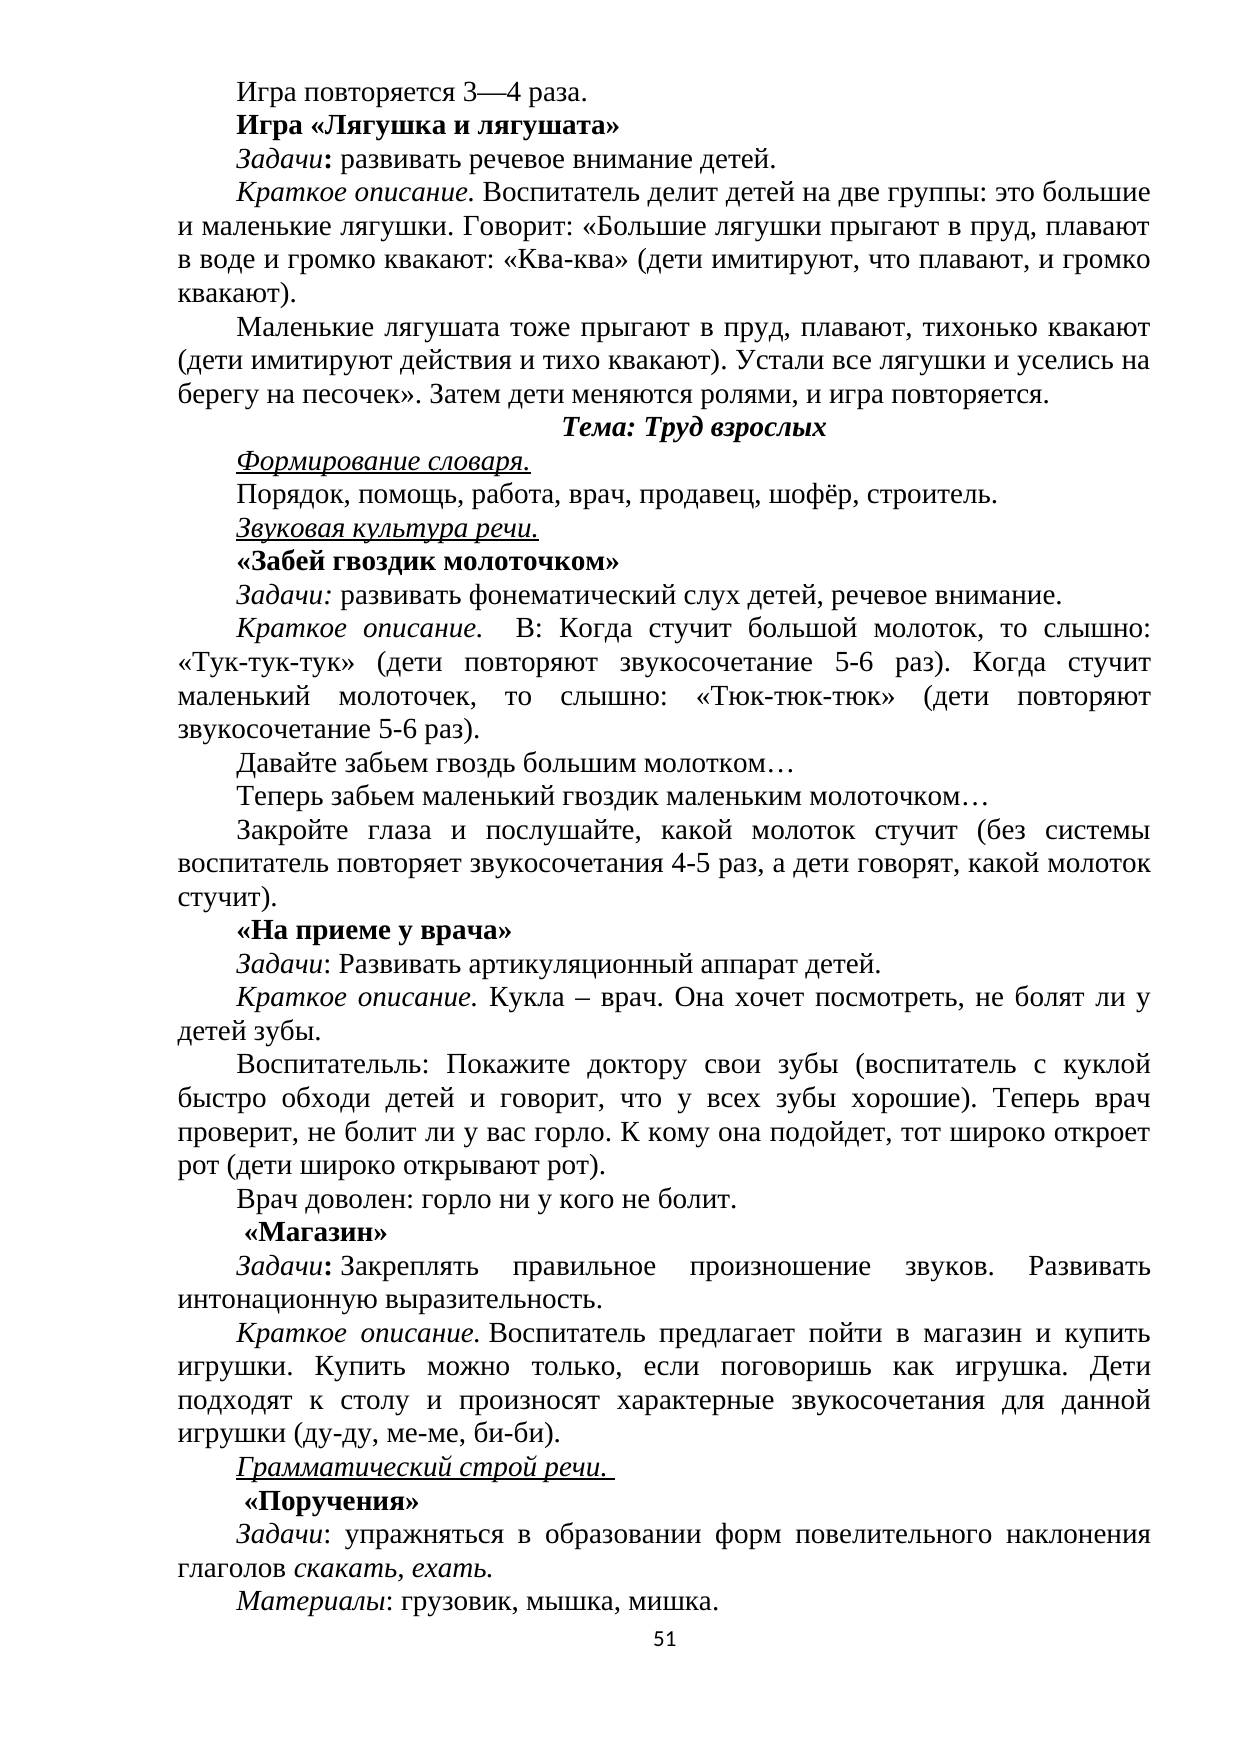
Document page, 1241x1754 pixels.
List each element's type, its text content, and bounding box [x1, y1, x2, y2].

text Краткое описание. Кукла – врач. Она хочет посмотреть, не болят ли у детей зубы. [177, 979, 1152, 1047]
text «Поручения» [177, 1483, 1152, 1516]
text Порядок, помощь, работа, врач, продавец, шофёр, строитель. [177, 476, 1152, 510]
text Давайте забьем гвоздь большим молотком… [177, 745, 1152, 778]
text Игра повторяется 3—4 раза. [177, 74, 1152, 107]
text Врач доволен: горло ни у кого не болит. [177, 1181, 1152, 1214]
text Краткое описание. Воспитатель предлагает пойти в магазин и купить игрушки. Купить можно только, если поговоришь как игрушка. Дети подходят к столу и произносят характерные звукосочетания для данной игрушки (ду-ду, ме-ме, би-би). [177, 1315, 1152, 1449]
text Воспитательль: Покажите доктору свои зубы (воспитатель с куклой быстро обходи детей и говорит, что у всех зубы хорошие). Теперь врач проверит, не болит ли у вас горло. К кому она подойдет, тот широко откроет рот (дети широко открывают рот). [177, 1047, 1152, 1181]
text Задачи: Развивать артикуляционный аппарат детей. [177, 946, 1152, 979]
text Маленькие лягушата тоже прыгают в пруд, плавают, тихонько квакают (дети имитируют действия и тихо квакают). Устали все лягушки и уселись на берегу на песочек». Затем дети меняются ролями, и игра повторяется. [177, 309, 1152, 409]
text Теперь забьем маленький гвоздик маленьким молоточком… [177, 778, 1152, 812]
text Задачи: упражняться в образовании форм повелительного наклонения глаголов скакать, ехать. [177, 1516, 1152, 1583]
text Тема: Труд взрослых [177, 409, 1152, 443]
text «Магазин» [177, 1214, 1152, 1248]
text «Забей гвоздик молоточком» [177, 543, 1152, 577]
text Материалы: грузовик, мышка, мишка. [177, 1583, 1152, 1617]
text Задачи: развивать речевое внимание детей. [177, 141, 1152, 174]
text Звуковая культура речи. [177, 510, 1152, 543]
text Задачи: Закреплять правильное произношение звуков. Развивать интонационную выразительность. [177, 1248, 1152, 1315]
text Грамматический строй речи. [177, 1449, 1152, 1483]
text Закройте глаза и послушайте, какой молоток стучит (без системы воспитатель повторяет звукосочетания 4-5 раз, а дети говорят, какой молоток стучит). [177, 812, 1152, 912]
text «На приеме у врача» [177, 912, 1152, 946]
text Задачи: развивать фонематический слух детей, речевое внимание. [177, 577, 1152, 611]
text Игра «Лягушка и лягушата» [177, 107, 1152, 141]
text Формирование словаря. [177, 443, 1152, 476]
text Краткое описание. Воспитатель делит детей на две группы: это большие и маленькие лягушки. Говорит: «Большие лягушки прыгают в пруд, плавают в воде и громко квакают: «Ква-ква» (дети имитируют, что плавают, и громко квакают). [177, 174, 1152, 309]
text Краткое описание. В: Когда стучит большой молоток, то слышно: «Тук-тук-тук» (дети повторяют звукосочетание 5-6 раз). Когда стучит маленький молоточек, то слышно: «Тюк-тюк-тюк» (дети повторяют звукосочетание 5-6 раз). [177, 611, 1152, 745]
